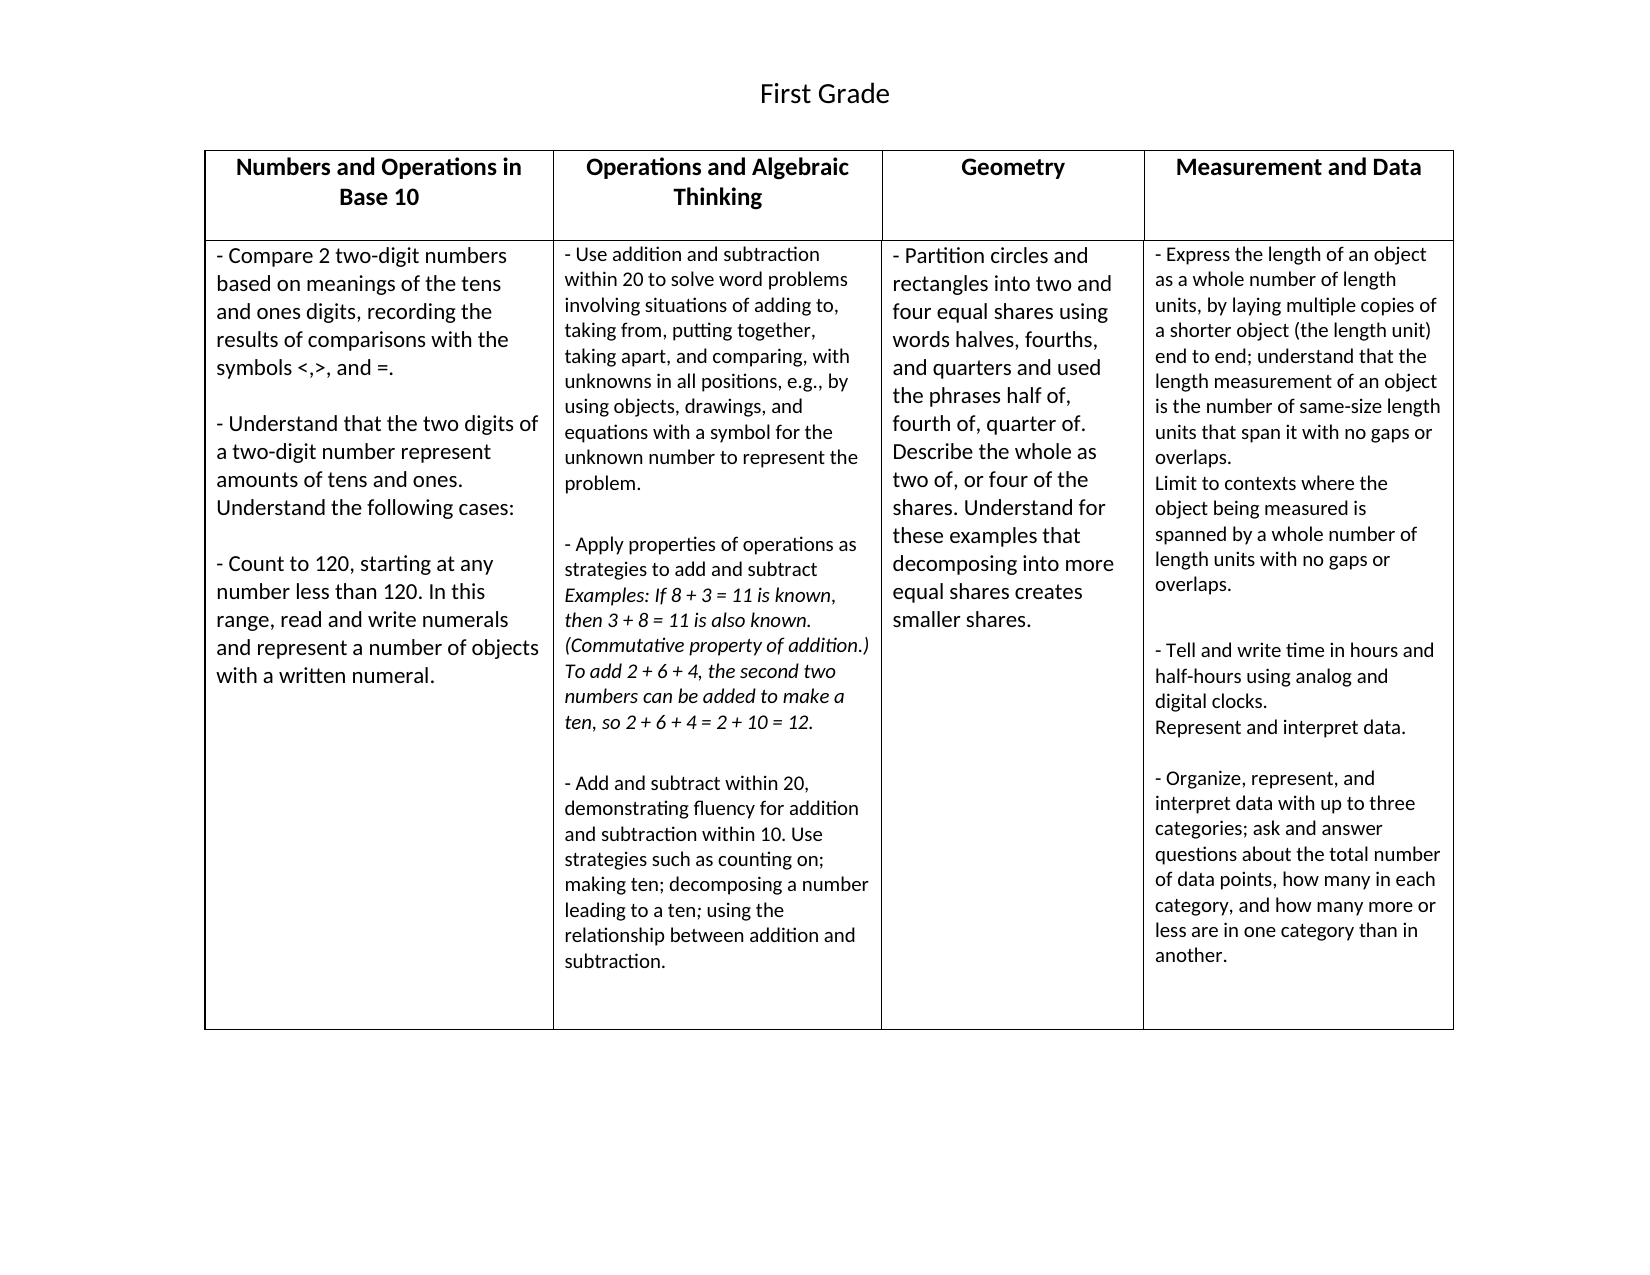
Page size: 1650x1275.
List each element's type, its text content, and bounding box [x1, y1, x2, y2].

table_header Measurement and Data [1145, 151, 1453, 240]
table_cell - Compare 2 two-digit numbers based on meanings of the tens and ones digits, recording the results of comparisons with the symbols <,>, and =. - Understand that the two digits of a two-digit number represent amounts of tens and ones. Understand the following cases: - Count to 120, starting at any number less than 120. In this range, read and write numerals and represent a number of objects with a written numeral. [206, 241, 553, 1029]
table_cell - Express the length of an object as a whole number of length units, by laying multiple copies of a shorter object (the length unit) end to end; understand that the length measurement of an object is the number of same-size length units that span it with no gaps or overlaps. Limit to contexts where the object being measured is spanned by a whole number of length units with no gaps or overlaps. - Tell and write time in hours and half-hours using analog and digital clocks. Represent and interpret data. - Organize, represent, and interpret data with up to three categories; ask and answer questions about the total number of data points, how many in each category, and how many more or less are in one category than in another. [1144, 241, 1453, 1029]
table_header Geometry [883, 151, 1144, 240]
table_cell - Partition circles and rectangles into two and four equal shares using words halves, fourths, and quarters and used the phrases half of, fourth of, quarter of. Describe the whole as two of, or four of the shares. Understand for these examples that decomposing into more equal shares creates smaller shares. [882, 241, 1143, 1029]
table_cell - Use addition and subtraction within 20 to solve word problems involving situations of adding to, taking from, putting together, taking apart, and comparing, with unknowns in all positions, e.g., by using objects, drawings, and equations with a symbol for the unknown number to represent the problem. - Apply properties of operations as strategies to add and subtract Examples: If 8 + 3 = 11 is known, then 3 + 8 = 11 is also known. (Commutative property of addition.) To add 2 + 6 + 4, the second two numbers can be added to make a ten, so 2 + 6 + 4 = 2 + 10 = 12. - Add and subtract within 20, demonstrating fluency for addition and subtraction within 10. Use strategies such as counting on; making ten; decomposing a number leading to a ten; using the relationship between addition and subtraction. [554, 241, 881, 1029]
table_header Numbers and Operations in Base 10 [206, 151, 553, 240]
table_header Operations and Algebraic Thinking [554, 151, 882, 240]
